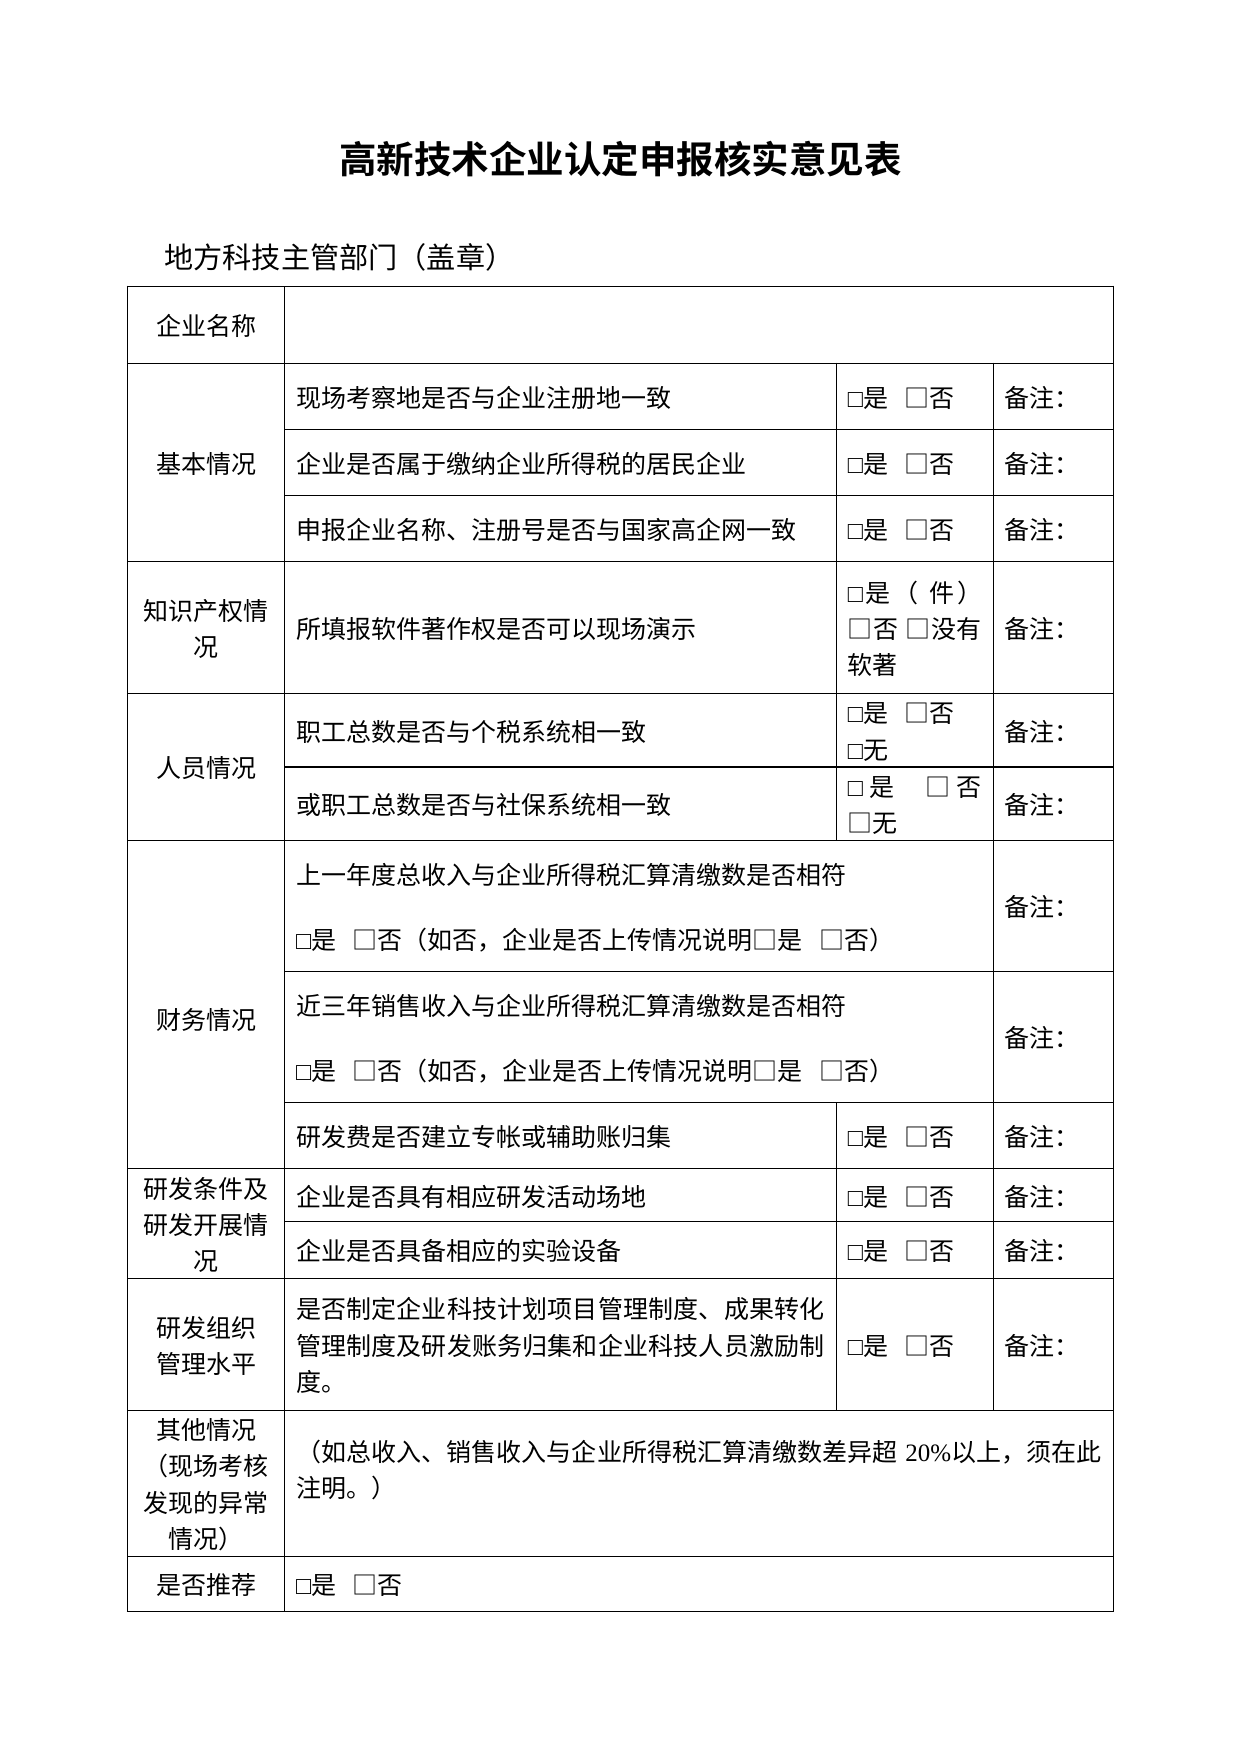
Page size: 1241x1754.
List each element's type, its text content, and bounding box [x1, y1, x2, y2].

table_cell 近三年销售收入与企业所得税汇算清缴数是否相符 □是 □否（如否，企业是否上传情况说明□是 □否） [285, 972, 993, 1102]
table_cell 是否推荐 [128, 1557, 284, 1611]
table_cell 知识产权情况 [128, 562, 284, 693]
table_cell 申报企业名称、注册号是否与国家高企网一致 [285, 496, 836, 561]
table_cell 备注： [994, 972, 1113, 1102]
table_cell 备注： [994, 562, 1113, 693]
table_cell 研发组织 管理水平 [128, 1279, 284, 1409]
table_cell 是否制定企业科技计划项目管理制度、成果转化管理制度及研发账务归集和企业科技人员激励制度。 [285, 1279, 836, 1409]
table_cell 上一年度总收入与企业所得税汇算清缴数是否相符 □是 □否（如否，企业是否上传情况说明□是 □否） [285, 841, 993, 971]
table_cell 备注： [994, 1279, 1113, 1409]
table_cell 备注： [994, 364, 1113, 429]
table_cell 或职工总数是否与社保系统相一致 [285, 768, 836, 840]
text 高新技术企业认定申报核实意见表 [164, 129, 1076, 184]
table_cell 备注： [994, 694, 1113, 766]
table_cell 所填报软件著作权是否可以现场演示 [285, 562, 836, 693]
table_header 企业名称 [128, 287, 284, 362]
table_cell 财务情况 [128, 841, 284, 1168]
table_cell 备注： [994, 496, 1113, 561]
table_cell 企业是否具备相应的实验设备 [285, 1222, 836, 1278]
table_header [285, 287, 1113, 362]
table_cell □是 □否 [837, 1279, 993, 1409]
table_cell 备注： [994, 430, 1113, 495]
table_cell □是 □否 □无 [837, 694, 993, 766]
table_cell □是 □否 [837, 1222, 993, 1278]
table_cell 备注： [994, 1169, 1113, 1221]
table_cell 备注： [994, 768, 1113, 840]
table_cell 人员情况 [128, 694, 284, 840]
text 地方科技主管部门（盖章） [164, 235, 1076, 277]
table_cell □是 □否 [837, 496, 993, 561]
table_cell 现场考察地是否与企业注册地一致 [285, 364, 836, 429]
table_cell 其他情况（现场考核发现的异常情况） [128, 1411, 284, 1556]
table_cell （如总收入、销售收入与企业所得税汇算清缴数差异超20%以上，须在此注明。） [285, 1411, 1113, 1556]
table_cell 基本情况 [128, 364, 284, 561]
table_cell □是 □否 [837, 1169, 993, 1221]
table_cell 职工总数是否与个税系统相一致 [285, 694, 836, 766]
table_cell □是（ 件） □否 □没有软著 [837, 562, 993, 693]
table_cell 研发条件及研发开展情况 [128, 1169, 284, 1278]
table_cell □是 □否 □无 [837, 768, 993, 840]
table_cell 备注： [994, 1103, 1113, 1168]
table_cell □是 □否 [837, 364, 993, 429]
table_cell 研发费是否建立专帐或辅助账归集 [285, 1103, 836, 1168]
table_cell □是 □否 [837, 430, 993, 495]
table_cell 备注： [994, 841, 1113, 971]
table_cell □是 □否 [285, 1557, 1113, 1611]
table_cell 备注： [994, 1222, 1113, 1278]
table_cell 企业是否属于缴纳企业所得税的居民企业 [285, 430, 836, 495]
table_cell 企业是否具有相应研发活动场地 [285, 1169, 836, 1221]
table_cell □是 □否 [837, 1103, 993, 1168]
